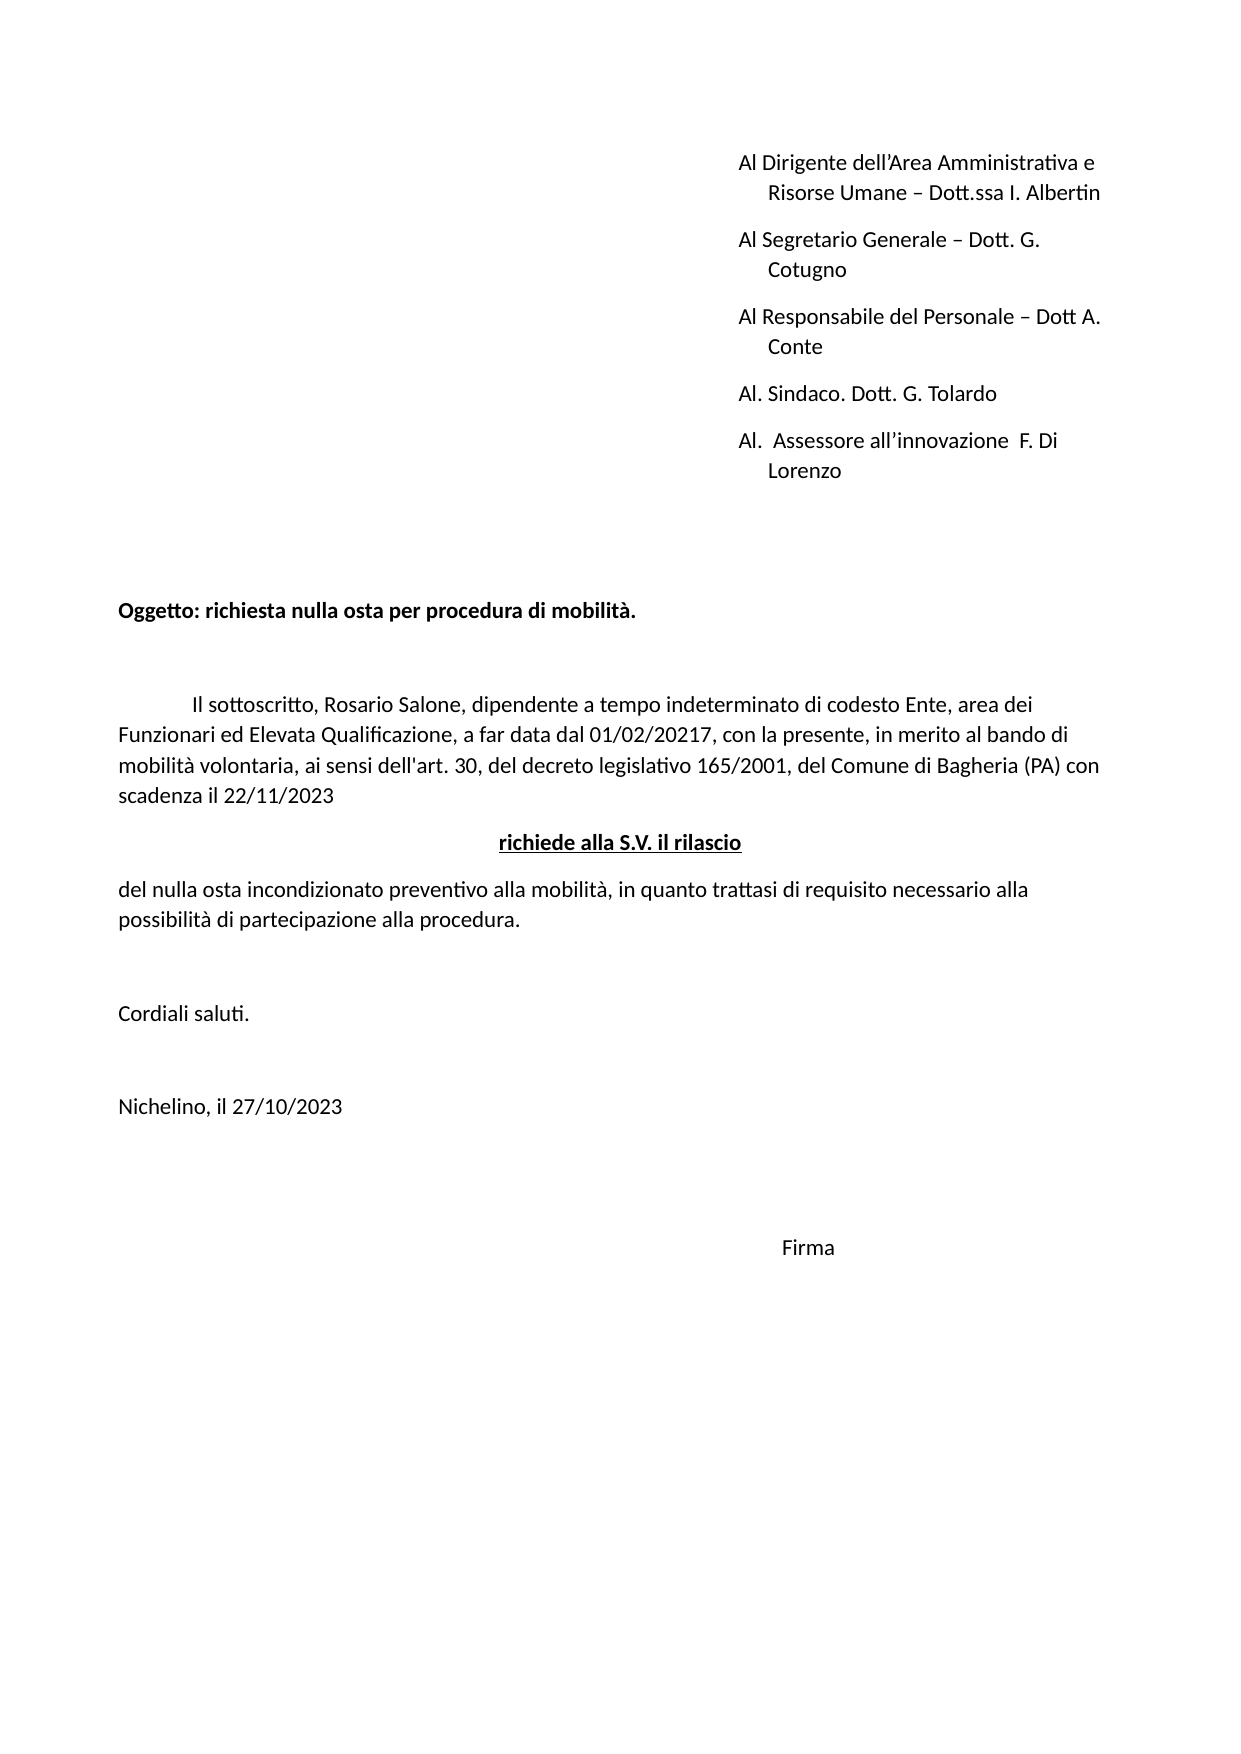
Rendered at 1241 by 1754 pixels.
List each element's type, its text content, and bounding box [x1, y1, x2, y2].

text Al. Sindaco. Dott. G. Tolardo [738, 379, 1122, 407]
text Nichelino, il 27/10/2023 [118, 1092, 1122, 1120]
text richiede alla S.V. il rilascio [118, 828, 1122, 856]
text Al Responsabile del Personale – Dott A. Conte [738, 302, 1122, 360]
text Al Dirigente dell’Area Amministrativa e Risorse Umane – Dott.ssa I. Albertin [738, 148, 1122, 206]
text Cordiali saluti. [118, 999, 1122, 1027]
text Firma [118, 1233, 1122, 1261]
text del nulla osta incondizionato preventivo alla mobilità, in quanto trattasi di requisito necessario alla possibilità di partecipazione alla procedura. [118, 875, 1122, 933]
text Il sottoscritto, Rosario Salone, dipendente a tempo indeterminato di codesto Ente, area dei Funzionari ed Elevata Qualificazione, a far data dal 01/02/20217, con la presente, in merito al bando di mobilità volontaria, ai sensi dell'art. 30, del decreto legislativo 165/2001, del Comune di Bagheria (PA) con scadenza il 22/11/2023 [118, 690, 1122, 809]
text Oggetto: richiesta nulla osta per procedura di mobilità. [118, 597, 1122, 624]
text Al Segretario Generale – Dott. G. Cotugno [738, 225, 1122, 283]
text Al. Assessore all’innovazione F. Di Lorenzo [738, 426, 1122, 484]
